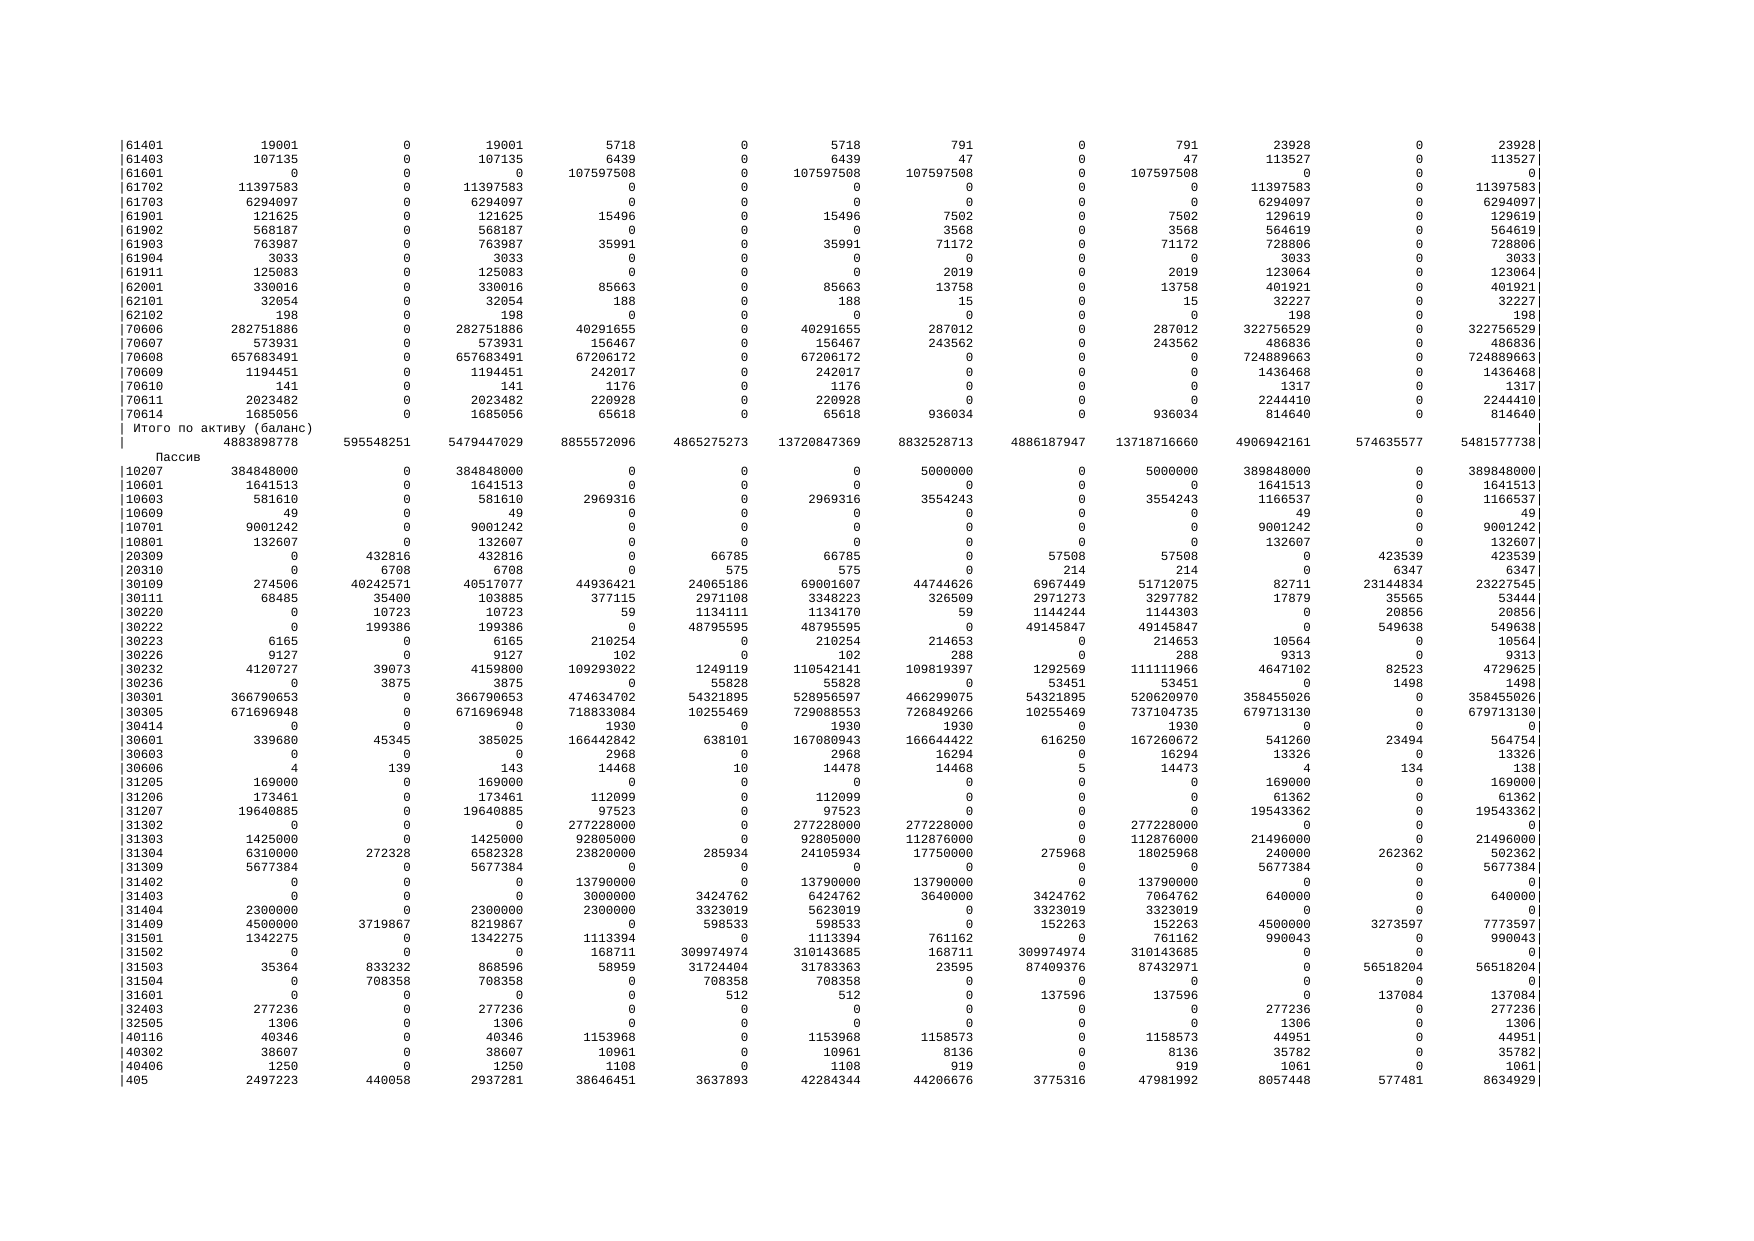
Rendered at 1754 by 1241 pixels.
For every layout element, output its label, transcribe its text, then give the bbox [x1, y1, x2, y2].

text |61902 568187 0 568187 0 0 0 3568 0 3568 564619 0 564619| [118, 224, 1636, 238]
text |10601 1641513 0 1641513 0 0 0 0 0 0 1641513 0 1641513| [118, 479, 1636, 493]
text |10207 384848000 0 384848000 0 0 0 5000000 0 5000000 389848000 0 389848000| [118, 465, 1636, 479]
text |61703 6294097 0 6294097 0 0 0 0 0 0 6294097 0 6294097| [118, 196, 1636, 210]
text |30232 4120727 39073 4159800 109293022 1249119 110542141 109819397 1292569 111111966 4647102 82523 4729625| [118, 663, 1636, 677]
text |30220 0 10723 10723 59 1134111 1134170 59 1144244 1144303 0 20856 20856| [118, 606, 1636, 621]
text |30111 68485 35400 103885 377115 2971108 3348223 326509 2971273 3297782 17879 35565 53444| [118, 592, 1636, 606]
text |31302 0 0 0 277228000 0 277228000 277228000 0 277228000 0 0 0| [118, 819, 1636, 833]
text |31304 6310000 272328 6582328 23820000 285934 24105934 17750000 275968 18025968 240000 262362 502362| [118, 847, 1636, 861]
text |32505 1306 0 1306 0 0 0 0 0 0 1306 0 1306| [118, 1017, 1636, 1031]
text |70611 2023482 0 2023482 220928 0 220928 0 0 0 2244410 0 2244410| [118, 394, 1636, 408]
text |32403 277236 0 277236 0 0 0 0 0 0 277236 0 277236| [118, 1003, 1636, 1017]
text |40406 1250 0 1250 1108 0 1108 919 0 919 1061 0 1061| [118, 1060, 1636, 1074]
text |30601 339680 45345 385025 166442842 638101 167080943 166644422 616250 167260672 541260 23494 564754| [118, 734, 1636, 748]
text |31601 0 0 0 0 512 512 0 137596 137596 0 137084 137084| [118, 989, 1636, 1003]
text |10801 132607 0 132607 0 0 0 0 0 0 132607 0 132607| [118, 536, 1636, 550]
text |10609 49 0 49 0 0 0 0 0 0 49 0 49| [118, 507, 1636, 521]
text |62001 330016 0 330016 85663 0 85663 13758 0 13758 401921 0 401921| [118, 281, 1636, 295]
text |31205 169000 0 169000 0 0 0 0 0 0 169000 0 169000| [118, 776, 1636, 791]
text |31409 4500000 3719867 8219867 0 598533 598533 0 152263 152263 4500000 3273597 7773597| [118, 918, 1636, 932]
text |62101 32054 0 32054 188 0 188 15 0 15 32227 0 32227| [118, 295, 1636, 309]
text |30414 0 0 0 1930 0 1930 1930 0 1930 0 0 0| [118, 720, 1636, 734]
text |30109 274506 40242571 40517077 44936421 24065186 69001607 44744626 6967449 51712075 82711 23144834 23227545| [118, 578, 1636, 592]
text |31503 35364 833232 868596 58959 31724404 31783363 23595 87409376 87432971 0 56518204 56518204| [118, 961, 1636, 975]
text |30223 6165 0 6165 210254 0 210254 214653 0 214653 10564 0 10564| [118, 635, 1636, 649]
text Пассив [118, 451, 1636, 465]
text |30226 9127 0 9127 102 0 102 288 0 288 9313 0 9313| [118, 649, 1636, 663]
text |40302 38607 0 38607 10961 0 10961 8136 0 8136 35782 0 35782| [118, 1046, 1636, 1060]
text |61401 19001 0 19001 5718 0 5718 791 0 791 23928 0 23928| [118, 139, 1636, 153]
text |62102 198 0 198 0 0 0 0 0 0 198 0 198| [118, 309, 1636, 323]
text |405 2497223 440058 2937281 38646451 3637893 42284344 44206676 3775316 47981992 8057448 577481 8634929| [118, 1074, 1636, 1088]
text | 4883898778 595548251 5479447029 8855572096 4865275273 13720847369 8832528713 4886187947 13718716660 4906942161 574635577 5481577738| [118, 436, 1636, 451]
text |70614 1685056 0 1685056 65618 0 65618 936034 0 936034 814640 0 814640| [118, 408, 1636, 422]
text |31403 0 0 0 3000000 3424762 6424762 3640000 3424762 7064762 640000 0 640000| [118, 890, 1636, 904]
text |70606 282751886 0 282751886 40291655 0 40291655 287012 0 287012 322756529 0 322756529| [118, 323, 1636, 337]
text |61403 107135 0 107135 6439 0 6439 47 0 47 113527 0 113527| [118, 153, 1636, 167]
text |70609 1194451 0 1194451 242017 0 242017 0 0 0 1436468 0 1436468| [118, 366, 1636, 380]
text |31309 5677384 0 5677384 0 0 0 0 0 0 5677384 0 5677384| [118, 861, 1636, 876]
text |70610 141 0 141 1176 0 1176 0 0 0 1317 0 1317| [118, 380, 1636, 394]
text |70607 573931 0 573931 156467 0 156467 243562 0 243562 486836 0 486836| [118, 337, 1636, 351]
text |31303 1425000 0 1425000 92805000 0 92805000 112876000 0 112876000 21496000 0 21496000| [118, 833, 1636, 847]
text |30603 0 0 0 2968 0 2968 16294 0 16294 13326 0 13326| [118, 748, 1636, 762]
text |10701 9001242 0 9001242 0 0 0 0 0 0 9001242 0 9001242| [118, 521, 1636, 536]
text |31504 0 708358 708358 0 708358 708358 0 0 0 0 0 0| [118, 975, 1636, 989]
text |31402 0 0 0 13790000 0 13790000 13790000 0 13790000 0 0 0| [118, 876, 1636, 890]
text |20309 0 432816 432816 0 66785 66785 0 57508 57508 0 423539 423539| [118, 550, 1636, 564]
text |61702 11397583 0 11397583 0 0 0 0 0 0 11397583 0 11397583| [118, 181, 1636, 196]
text |70608 657683491 0 657683491 67206172 0 67206172 0 0 0 724889663 0 724889663| [118, 351, 1636, 366]
text |61903 763987 0 763987 35991 0 35991 71172 0 71172 728806 0 728806| [118, 238, 1636, 252]
text |30305 671696948 0 671696948 718833084 10255469 729088553 726849266 10255469 737104735 679713130 0 679713130| [118, 706, 1636, 720]
text |30236 0 3875 3875 0 55828 55828 0 53451 53451 0 1498 1498| [118, 677, 1636, 691]
text |31501 1342275 0 1342275 1113394 0 1113394 761162 0 761162 990043 0 990043| [118, 932, 1636, 946]
text | Итого по активу (баланс) | [118, 422, 1636, 436]
text |31404 2300000 0 2300000 2300000 3323019 5623019 0 3323019 3323019 0 0 0| [118, 904, 1636, 918]
text |30606 4 139 143 14468 10 14478 14468 5 14473 4 134 138| [118, 762, 1636, 776]
text |10603 581610 0 581610 2969316 0 2969316 3554243 0 3554243 1166537 0 1166537| [118, 493, 1636, 507]
text |31206 173461 0 173461 112099 0 112099 0 0 0 61362 0 61362| [118, 791, 1636, 805]
text |61911 125083 0 125083 0 0 0 2019 0 2019 123064 0 123064| [118, 266, 1636, 281]
text |61601 0 0 0 107597508 0 107597508 107597508 0 107597508 0 0 0| [118, 167, 1636, 181]
text |30301 366790653 0 366790653 474634702 54321895 528956597 466299075 54321895 520620970 358455026 0 358455026| [118, 691, 1636, 706]
text |31207 19640885 0 19640885 97523 0 97523 0 0 0 19543362 0 19543362| [118, 805, 1636, 819]
text |31502 0 0 0 168711 309974974 310143685 168711 309974974 310143685 0 0 0| [118, 946, 1636, 961]
text |40116 40346 0 40346 1153968 0 1153968 1158573 0 1158573 44951 0 44951| [118, 1031, 1636, 1046]
text |61901 121625 0 121625 15496 0 15496 7502 0 7502 129619 0 129619| [118, 210, 1636, 224]
text |30222 0 199386 199386 0 48795595 48795595 0 49145847 49145847 0 549638 549638| [118, 621, 1636, 635]
text |61904 3033 0 3033 0 0 0 0 0 0 3033 0 3033| [118, 252, 1636, 266]
text |20310 0 6708 6708 0 575 575 0 214 214 0 6347 6347| [118, 564, 1636, 578]
